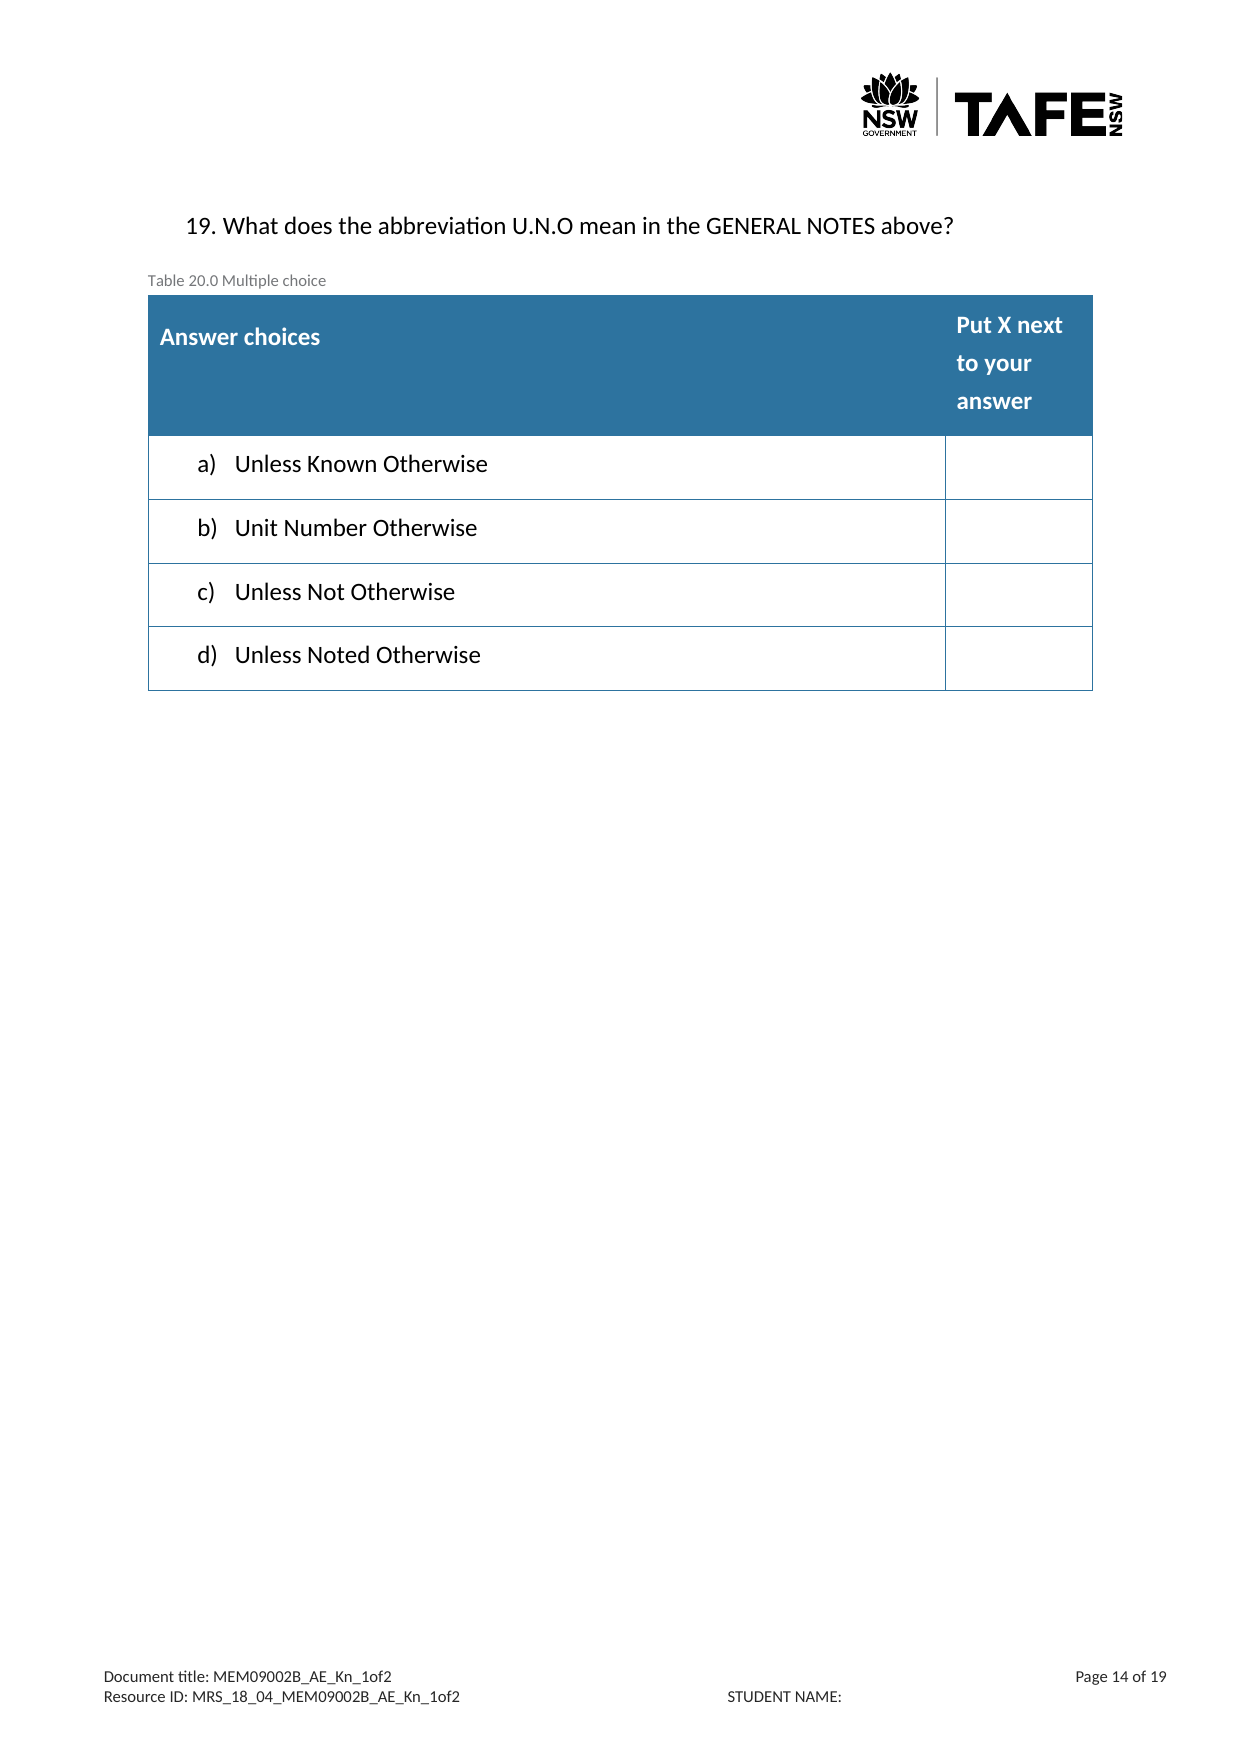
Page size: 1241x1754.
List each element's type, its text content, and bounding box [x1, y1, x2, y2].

table_cell [946, 627, 1092, 690]
list What does the abbreviation U.N.O mean in the GENERAL NOTES above? [185, 210, 1092, 240]
picture [861, 71, 1123, 137]
table_cell Unit Number Otherwise [149, 500, 945, 562]
table_header Answer choices [149, 296, 945, 435]
table_cell [946, 564, 1092, 626]
table_cell [946, 500, 1092, 562]
table_cell Unless Known Otherwise [149, 436, 945, 499]
text Table 20.0 Multiple choice [148, 270, 1092, 290]
table_cell [946, 436, 1092, 499]
table_cell Unless Noted Otherwise [149, 627, 945, 690]
table_header Put X next to your answer [946, 296, 1092, 435]
table_cell Unless Not Otherwise [149, 564, 945, 626]
